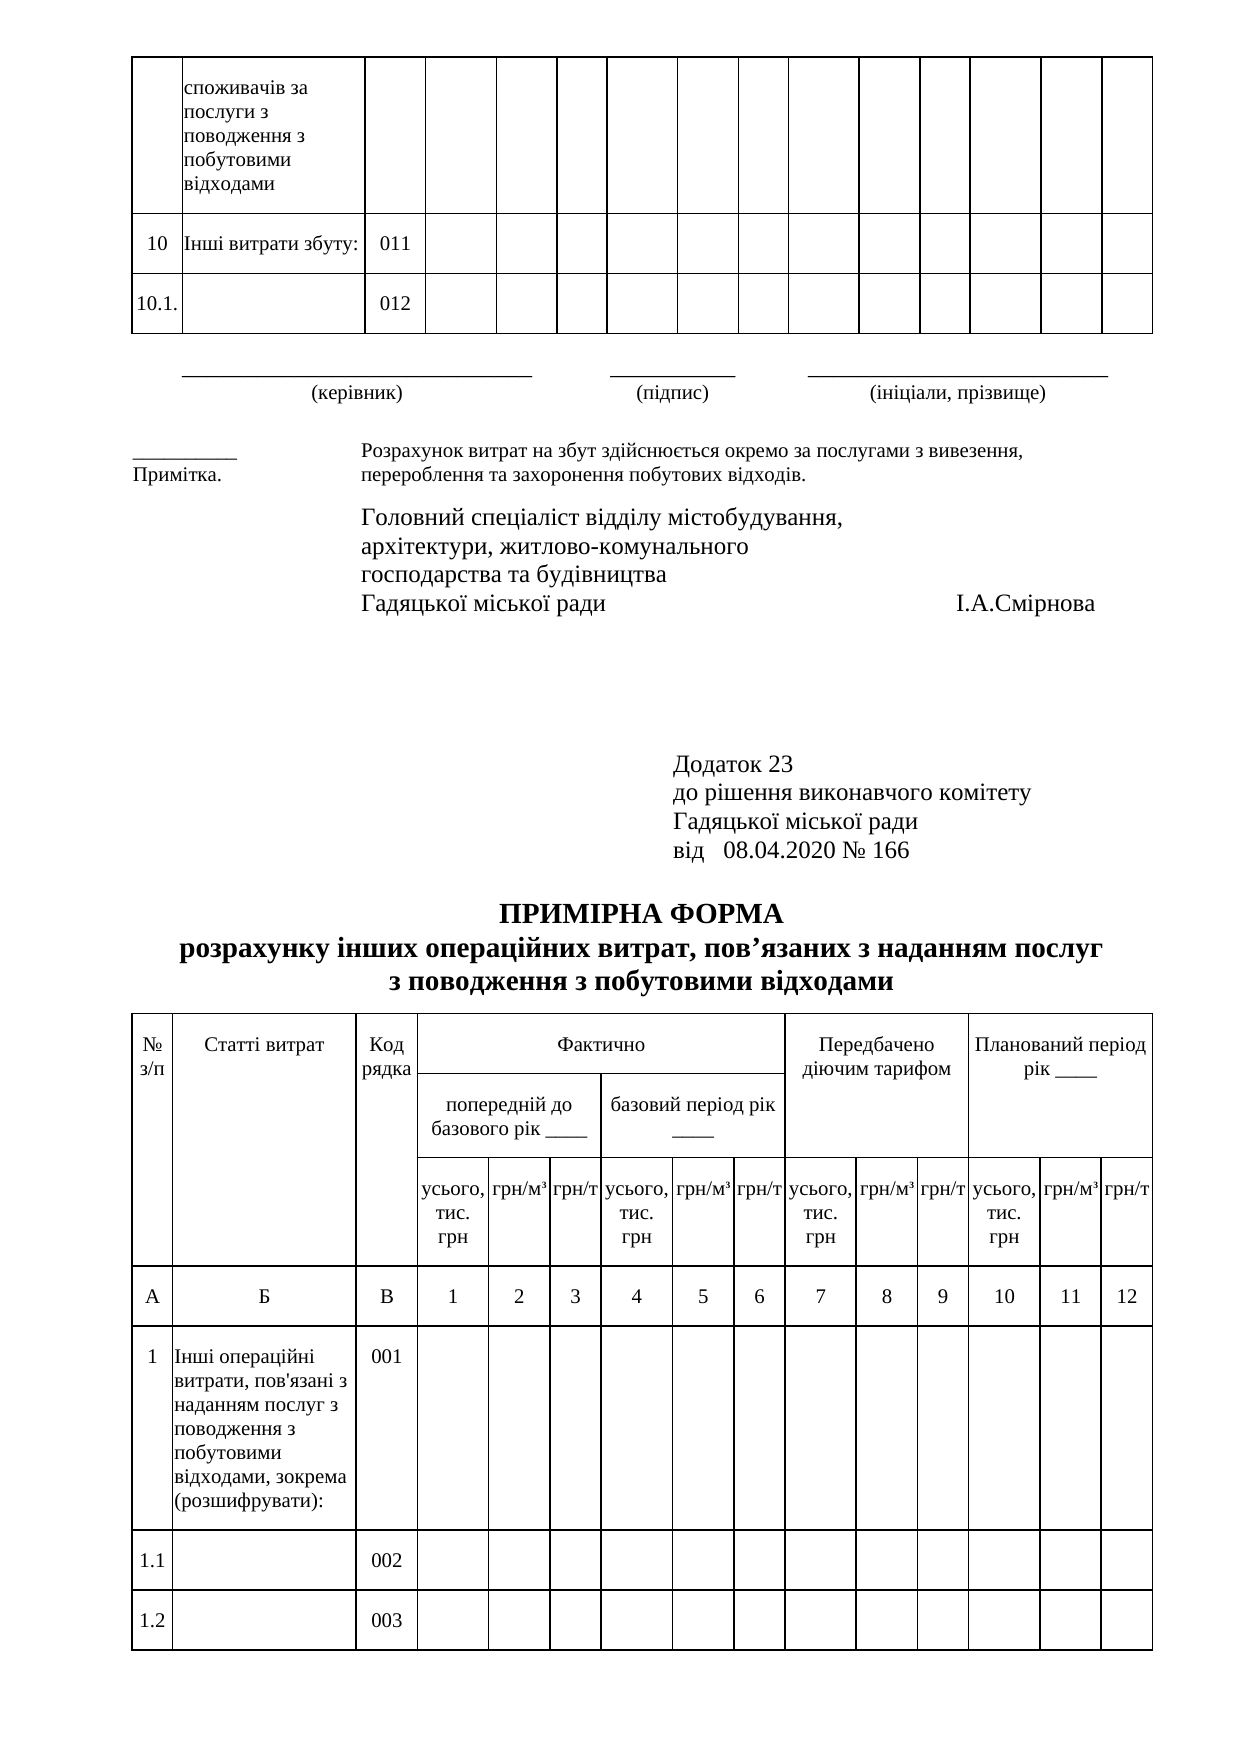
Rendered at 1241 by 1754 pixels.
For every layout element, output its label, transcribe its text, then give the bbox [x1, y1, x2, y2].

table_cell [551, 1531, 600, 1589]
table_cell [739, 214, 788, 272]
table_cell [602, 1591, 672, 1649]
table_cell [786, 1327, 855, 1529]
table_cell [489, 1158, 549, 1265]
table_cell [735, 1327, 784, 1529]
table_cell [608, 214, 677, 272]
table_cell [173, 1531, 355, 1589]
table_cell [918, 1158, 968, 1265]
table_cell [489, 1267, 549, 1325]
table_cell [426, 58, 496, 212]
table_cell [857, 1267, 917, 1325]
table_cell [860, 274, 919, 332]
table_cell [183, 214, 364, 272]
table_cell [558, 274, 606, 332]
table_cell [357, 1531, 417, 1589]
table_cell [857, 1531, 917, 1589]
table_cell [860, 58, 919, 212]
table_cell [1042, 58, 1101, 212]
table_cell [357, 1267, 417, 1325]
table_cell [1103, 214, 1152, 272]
text ПРИМІРНА ФОРМА розрахунку інших операційних витрат, пов’язаних з наданням послуг з поводження з побутовими відходами [178, 896, 1105, 997]
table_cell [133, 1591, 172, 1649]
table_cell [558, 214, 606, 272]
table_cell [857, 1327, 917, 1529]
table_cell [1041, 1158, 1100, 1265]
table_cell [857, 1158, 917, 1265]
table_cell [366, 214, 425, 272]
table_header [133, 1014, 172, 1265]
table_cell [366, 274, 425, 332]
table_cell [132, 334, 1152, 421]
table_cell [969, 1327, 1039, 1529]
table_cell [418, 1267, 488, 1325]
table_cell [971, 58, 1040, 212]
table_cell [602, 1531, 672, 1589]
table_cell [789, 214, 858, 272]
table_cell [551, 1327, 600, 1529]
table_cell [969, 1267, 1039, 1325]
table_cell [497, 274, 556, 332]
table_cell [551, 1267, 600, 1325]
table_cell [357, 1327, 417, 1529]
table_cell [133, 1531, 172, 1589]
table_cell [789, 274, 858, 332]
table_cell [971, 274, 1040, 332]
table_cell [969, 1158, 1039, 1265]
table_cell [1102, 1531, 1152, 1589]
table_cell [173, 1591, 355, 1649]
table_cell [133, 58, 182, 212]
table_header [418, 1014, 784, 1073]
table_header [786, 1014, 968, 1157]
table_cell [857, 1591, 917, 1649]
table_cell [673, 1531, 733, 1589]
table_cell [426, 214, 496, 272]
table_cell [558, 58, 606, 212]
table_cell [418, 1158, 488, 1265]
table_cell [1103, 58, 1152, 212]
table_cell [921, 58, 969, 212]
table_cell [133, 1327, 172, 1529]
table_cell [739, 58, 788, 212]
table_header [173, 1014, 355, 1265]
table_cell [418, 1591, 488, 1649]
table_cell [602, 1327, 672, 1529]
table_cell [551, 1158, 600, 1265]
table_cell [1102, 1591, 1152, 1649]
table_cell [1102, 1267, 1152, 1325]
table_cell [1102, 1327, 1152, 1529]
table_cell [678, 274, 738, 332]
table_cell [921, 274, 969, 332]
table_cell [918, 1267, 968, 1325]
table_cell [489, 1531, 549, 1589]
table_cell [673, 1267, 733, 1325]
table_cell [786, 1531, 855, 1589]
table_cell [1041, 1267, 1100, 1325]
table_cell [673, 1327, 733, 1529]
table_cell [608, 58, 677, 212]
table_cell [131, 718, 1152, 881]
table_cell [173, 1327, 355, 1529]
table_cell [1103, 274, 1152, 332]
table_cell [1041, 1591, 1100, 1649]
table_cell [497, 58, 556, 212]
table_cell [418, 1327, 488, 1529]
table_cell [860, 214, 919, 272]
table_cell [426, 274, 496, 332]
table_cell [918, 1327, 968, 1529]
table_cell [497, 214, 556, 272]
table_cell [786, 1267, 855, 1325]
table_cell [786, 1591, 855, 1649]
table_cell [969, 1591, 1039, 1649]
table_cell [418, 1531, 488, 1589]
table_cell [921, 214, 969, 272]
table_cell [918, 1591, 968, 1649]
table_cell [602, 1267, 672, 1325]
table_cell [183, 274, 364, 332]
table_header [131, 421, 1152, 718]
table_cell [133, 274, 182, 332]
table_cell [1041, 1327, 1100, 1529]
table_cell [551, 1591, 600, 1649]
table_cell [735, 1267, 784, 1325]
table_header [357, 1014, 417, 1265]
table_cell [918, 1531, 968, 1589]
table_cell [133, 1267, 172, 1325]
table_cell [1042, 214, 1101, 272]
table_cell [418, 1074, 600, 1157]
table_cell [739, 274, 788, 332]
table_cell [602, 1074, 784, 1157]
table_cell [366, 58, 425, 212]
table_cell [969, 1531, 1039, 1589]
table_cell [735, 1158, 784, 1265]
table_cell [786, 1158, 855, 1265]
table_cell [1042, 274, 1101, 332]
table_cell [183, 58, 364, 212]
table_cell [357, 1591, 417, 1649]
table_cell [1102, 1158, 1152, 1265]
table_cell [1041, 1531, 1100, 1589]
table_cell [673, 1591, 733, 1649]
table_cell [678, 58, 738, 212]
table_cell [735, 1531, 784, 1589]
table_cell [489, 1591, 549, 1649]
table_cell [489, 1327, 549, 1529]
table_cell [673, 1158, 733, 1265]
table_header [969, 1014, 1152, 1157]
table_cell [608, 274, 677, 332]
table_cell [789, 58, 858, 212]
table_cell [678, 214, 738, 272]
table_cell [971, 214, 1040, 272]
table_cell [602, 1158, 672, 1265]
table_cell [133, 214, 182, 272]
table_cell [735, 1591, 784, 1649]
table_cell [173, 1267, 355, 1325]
